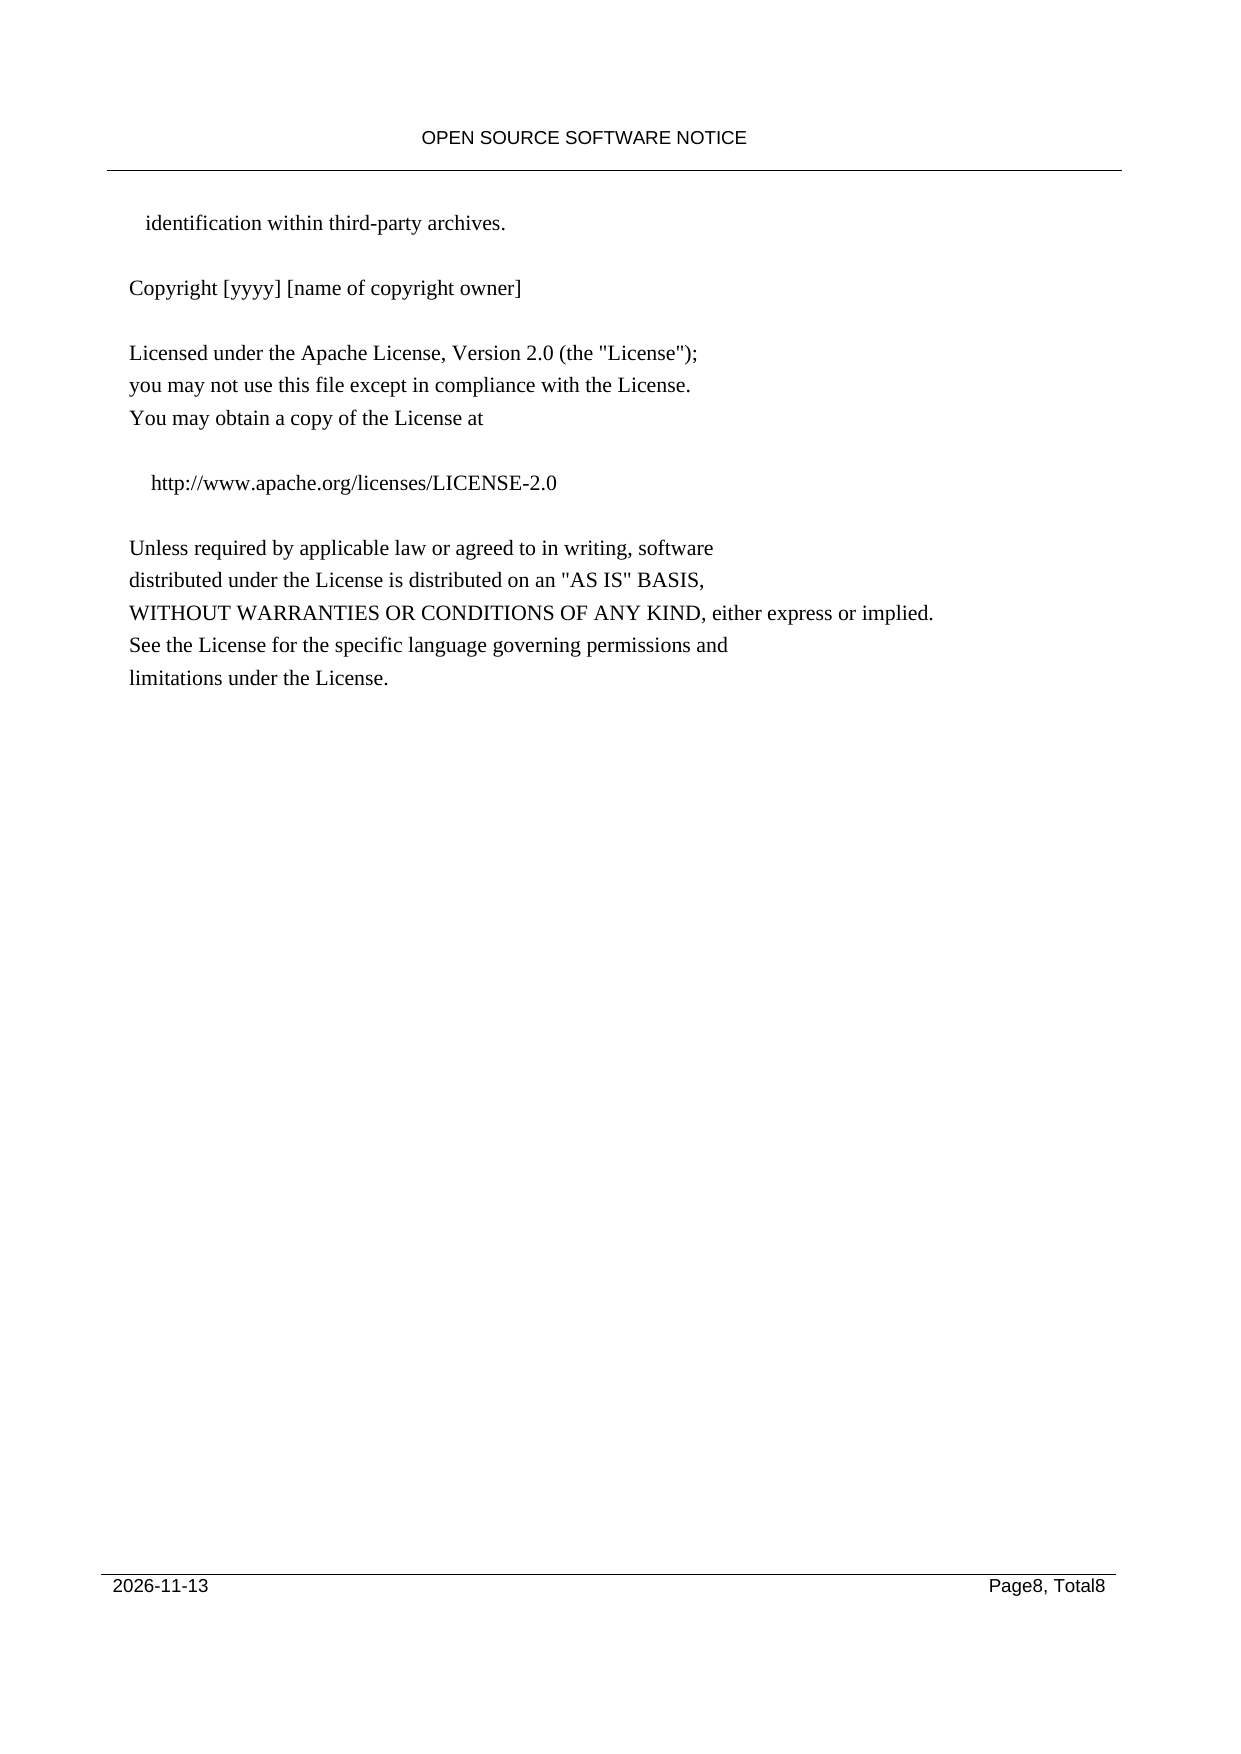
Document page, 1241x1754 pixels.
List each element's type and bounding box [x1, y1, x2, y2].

text [112, 206, 1128, 694]
